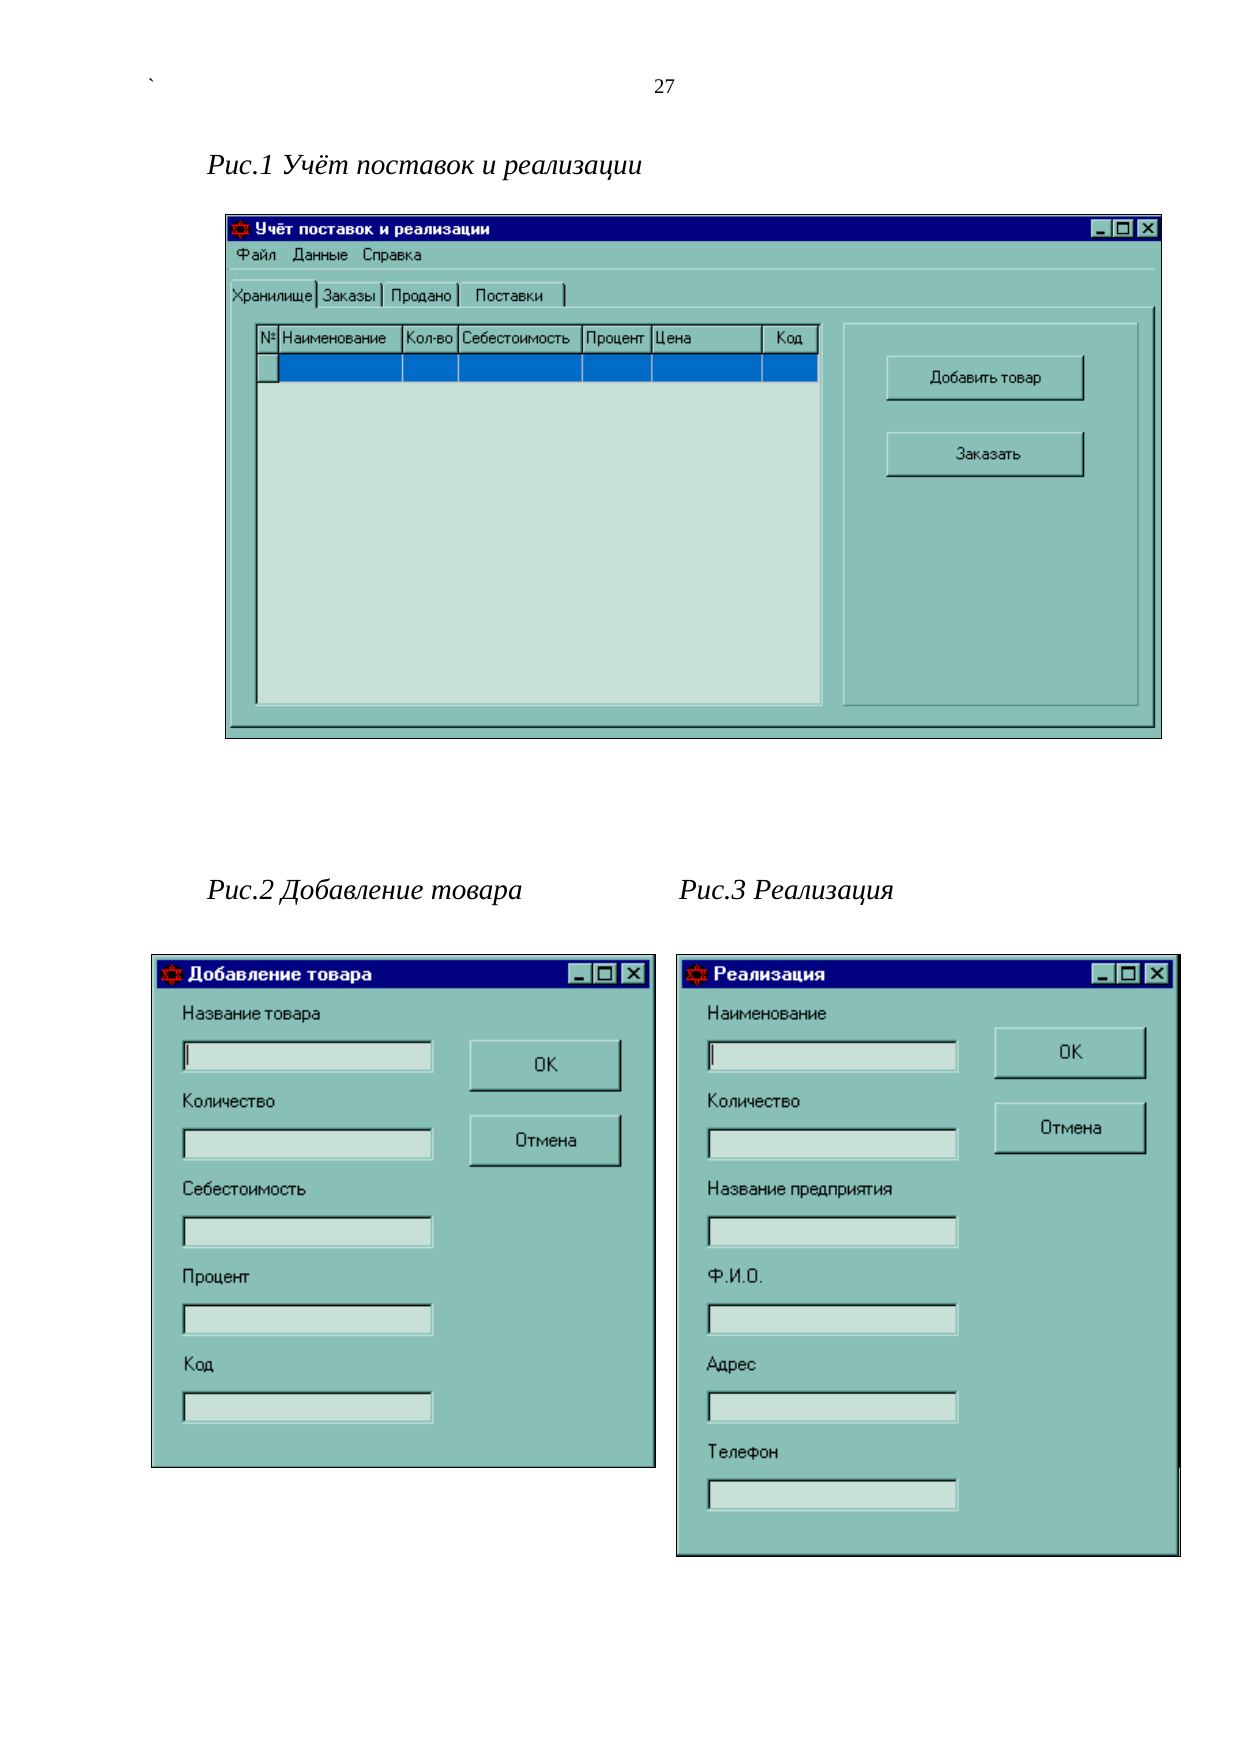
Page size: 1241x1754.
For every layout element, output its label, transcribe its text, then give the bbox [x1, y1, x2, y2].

text Рис.2 Добавление товара Рис.3 Реализация [148, 872, 1181, 906]
picture [152, 955, 655, 1467]
picture [677, 955, 1180, 1556]
text Рис.1 Учёт поставок и реализации [148, 148, 1181, 181]
picture [226, 215, 1161, 738]
